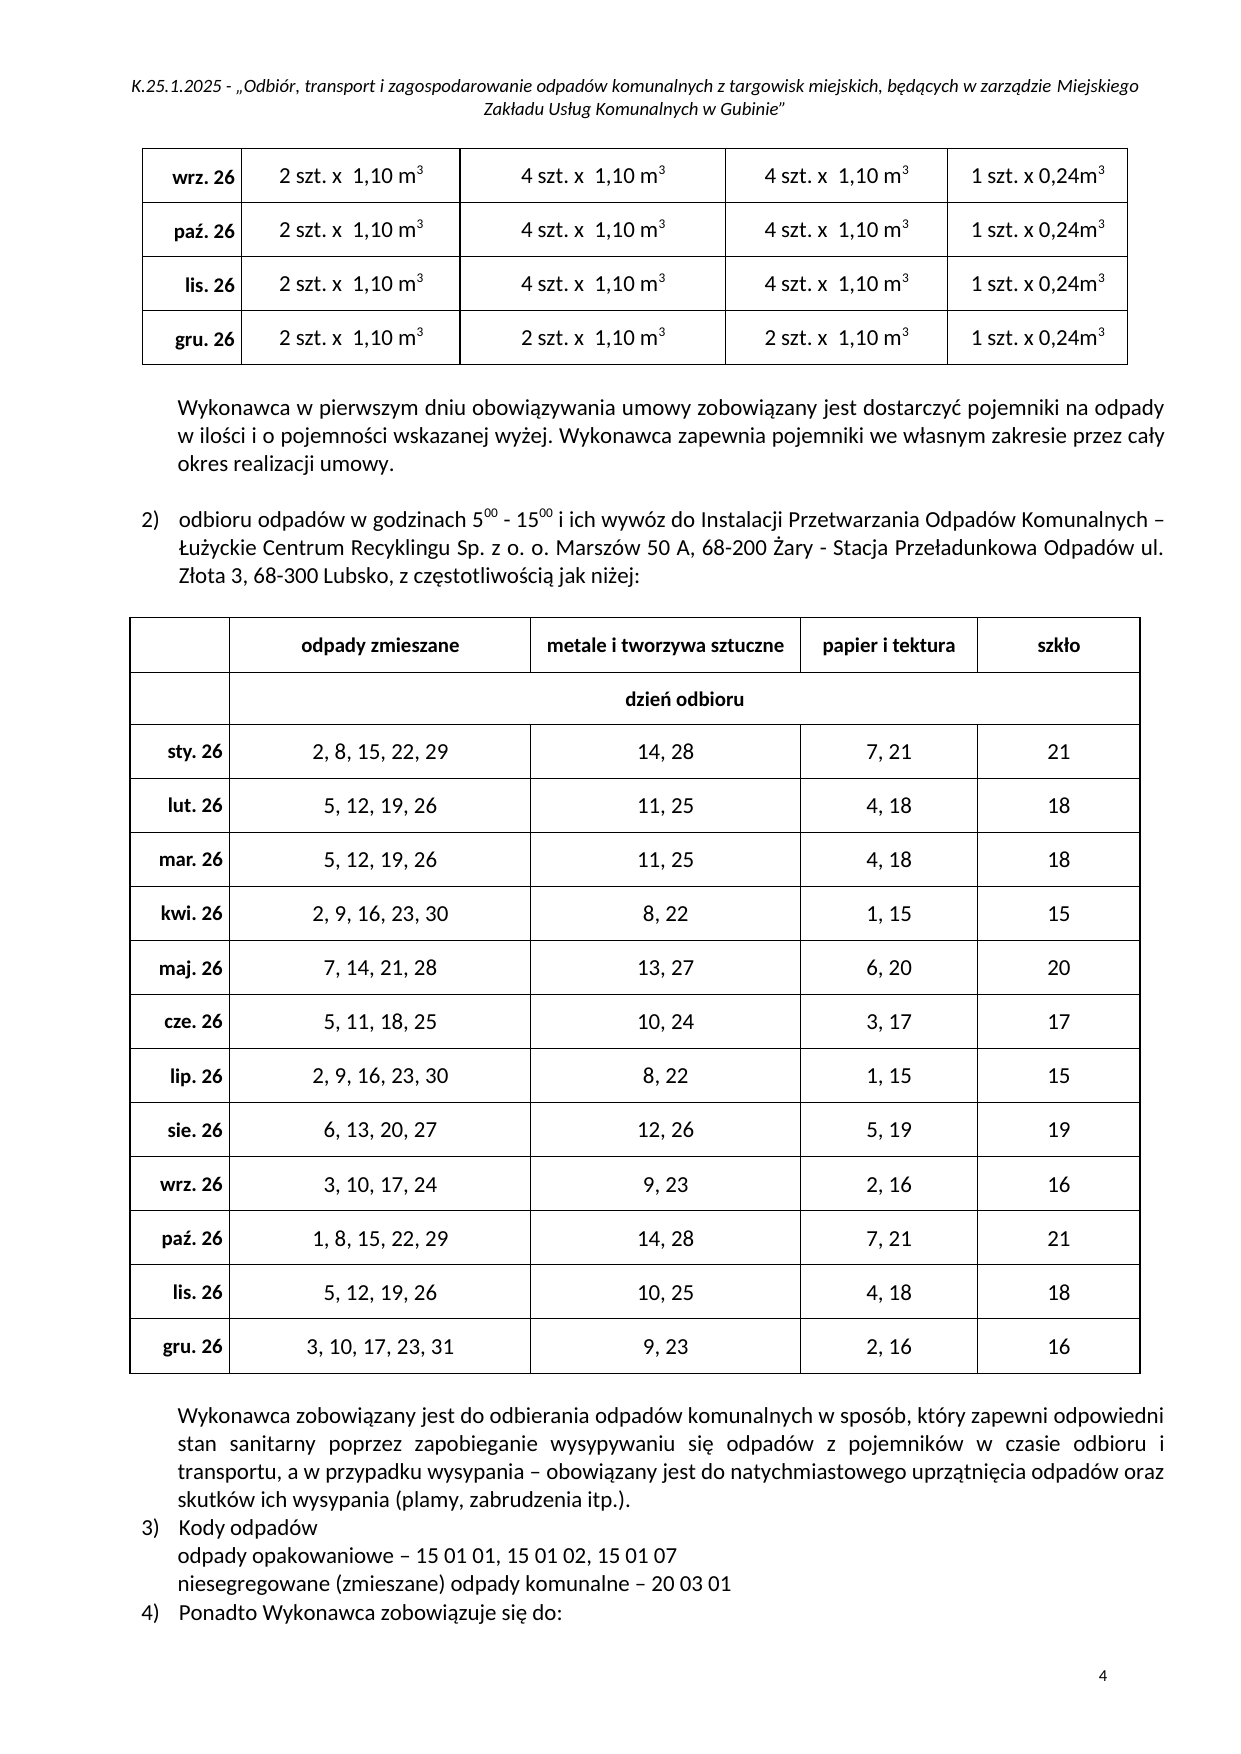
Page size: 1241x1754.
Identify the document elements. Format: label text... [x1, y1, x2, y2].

table_cell 9, 23 [531, 1157, 800, 1210]
table_cell 11, 25 [531, 779, 800, 832]
table_cell 20 [978, 941, 1139, 994]
table_cell 7, 21 [801, 725, 977, 778]
text odpady opakowaniowe – 15 01 01, 15 01 02, 15 01 07 [133, 1542, 1166, 1569]
table_cell gru. 26 [131, 1319, 229, 1372]
table_cell paź. 26 [143, 203, 241, 256]
table_header szkło [978, 618, 1139, 672]
table_cell 19 [978, 1103, 1139, 1156]
table_cell 17 [978, 995, 1139, 1048]
table_cell 2 szt. x 1,10 m3 [242, 311, 459, 364]
table_cell sty. 26 [131, 725, 229, 778]
table_cell gru. 26 [143, 311, 241, 364]
table_cell 1, 15 [801, 887, 977, 940]
text niesegregowane (zmieszane) odpady komunalne – 20 03 01 [133, 1569, 1166, 1598]
table_cell 21 [978, 1211, 1139, 1264]
table_cell 2, 16 [801, 1319, 977, 1372]
table_cell 4, 18 [801, 1265, 977, 1318]
table_cell 2 szt. x 1,10 m3 [461, 311, 725, 364]
table_header papier i tektura [801, 618, 977, 672]
table_cell 3, 10, 17, 24 [230, 1157, 530, 1210]
table_cell 2 szt. x 1,10 m3 [242, 203, 459, 256]
table_cell 4 szt. x 1,10 m3 [461, 203, 725, 256]
table_cell 12, 26 [531, 1103, 800, 1156]
table_header [131, 618, 229, 672]
table_cell 4, 18 [801, 833, 977, 886]
list Kody odpadów [141, 1513, 1166, 1542]
table_cell 1 szt. x 0,24m3 [948, 203, 1127, 256]
table_cell 6, 13, 20, 27 [230, 1103, 530, 1156]
table_cell 8, 22 [531, 887, 800, 940]
table_cell lut. 26 [131, 779, 229, 832]
table_cell 15 [978, 887, 1139, 940]
table_cell 4, 18 [801, 779, 977, 832]
table_header metale i tworzywa sztuczne [531, 618, 800, 672]
text Wykonawca w pierwszym dniu obowiązywania umowy zobowiązany jest dostarczyć pojemniki na odpady w ilości i o pojemności wskazanej wyżej. Wykonawca zapewnia pojemniki we własnym zakresie przez cały okres realizacji umowy. [177, 393, 1166, 477]
table_cell 21 [978, 725, 1139, 778]
table_cell 7, 21 [801, 1211, 977, 1264]
table_cell 4 szt. x 1,10 m3 [726, 257, 947, 310]
table_cell 16 [978, 1157, 1139, 1210]
table_cell 2, 9, 16, 23, 30 [230, 887, 530, 940]
table_cell maj. 26 [131, 941, 229, 994]
list odbioru odpadów w godzinach 500 - 1500 i ich wywóz do Instalacji Przetwarzania Odpadów Komunalnych – Łużyckie Centrum Recyklingu Sp. z o. o. Marszów 50 A, 68-200 Żary - Stacja Przeładunkowa Odpadów ul. Złota 3, 68-300 Lubsko, z częstotliwością jak niżej: [141, 505, 1166, 589]
table_cell 3, 17 [801, 995, 977, 1048]
table_cell cze. 26 [131, 995, 229, 1048]
list Ponadto Wykonawca zobowiązuje się do: [141, 1598, 1166, 1626]
table_cell 13, 27 [531, 941, 800, 994]
table_cell 18 [978, 833, 1139, 886]
table_cell 5, 11, 18, 25 [230, 995, 530, 1048]
table_cell 16 [978, 1319, 1139, 1372]
table_cell wrz. 26 [143, 149, 241, 202]
table_cell sie. 26 [131, 1103, 229, 1156]
table_cell 2 szt. x 1,10 m3 [726, 311, 947, 364]
table_cell 7, 14, 21, 28 [230, 941, 530, 994]
table_cell paź. 26 [131, 1211, 229, 1264]
table_cell 10, 24 [531, 995, 800, 1048]
table_cell 5, 12, 19, 26 [230, 1265, 530, 1318]
table_cell 1, 15 [801, 1049, 977, 1102]
table_cell 5, 12, 19, 26 [230, 779, 530, 832]
table_cell 5, 12, 19, 26 [230, 833, 530, 886]
table_header odpady zmieszane [230, 618, 530, 672]
table_cell 5, 19 [801, 1103, 977, 1156]
table_cell 2, 8, 15, 22, 29 [230, 725, 530, 778]
table_cell 11, 25 [531, 833, 800, 886]
text Wykonawca zobowiązany jest do odbierania odpadów komunalnych w sposób, który zapewni odpowiedni stan sanitarny poprzez zapobieganie wysypywaniu się odpadów z pojemników w czasie odbioru i transportu, a w przypadku wysypania – obowiązany jest do natychmiastowego uprzątnięcia odpadów oraz skutków ich wysypania (plamy, zabrudzenia itp.). [177, 1401, 1166, 1513]
table_cell 18 [978, 1265, 1139, 1318]
table_cell 4 szt. x 1,10 m3 [726, 203, 947, 256]
table_cell 15 [978, 1049, 1139, 1102]
table_cell mar. 26 [131, 833, 229, 886]
table_cell 18 [978, 779, 1139, 832]
table_cell 1 szt. x 0,24m3 [948, 257, 1127, 310]
table_cell [131, 673, 229, 724]
table_cell 1 szt. x 0,24m3 [948, 149, 1127, 202]
table_cell 4 szt. x 1,10 m3 [461, 257, 725, 310]
table_cell lip. 26 [131, 1049, 229, 1102]
table_cell 6, 20 [801, 941, 977, 994]
table_cell 4 szt. x 1,10 m3 [461, 149, 725, 202]
table_cell 2, 9, 16, 23, 30 [230, 1049, 530, 1102]
table_cell 10, 25 [531, 1265, 800, 1318]
table_cell lis. 26 [131, 1265, 229, 1318]
table_cell 3, 10, 17, 23, 31 [230, 1319, 530, 1372]
table_cell 14, 28 [531, 725, 800, 778]
table_cell kwi. 26 [131, 887, 229, 940]
table_cell lis. 26 [143, 257, 241, 310]
table_cell 1, 8, 15, 22, 29 [230, 1211, 530, 1264]
table_cell 14, 28 [531, 1211, 800, 1264]
table_cell 2, 16 [801, 1157, 977, 1210]
table_cell 2 szt. x 1,10 m3 [242, 257, 459, 310]
table_cell dzień odbioru [230, 673, 1139, 724]
table_cell wrz. 26 [131, 1157, 229, 1210]
table_cell 4 szt. x 1,10 m3 [726, 149, 947, 202]
table_cell 1 szt. x 0,24m3 [948, 311, 1127, 364]
table_cell 2 szt. x 1,10 m3 [242, 149, 459, 202]
table_cell 9, 23 [531, 1319, 800, 1372]
table_cell 8, 22 [531, 1049, 800, 1102]
